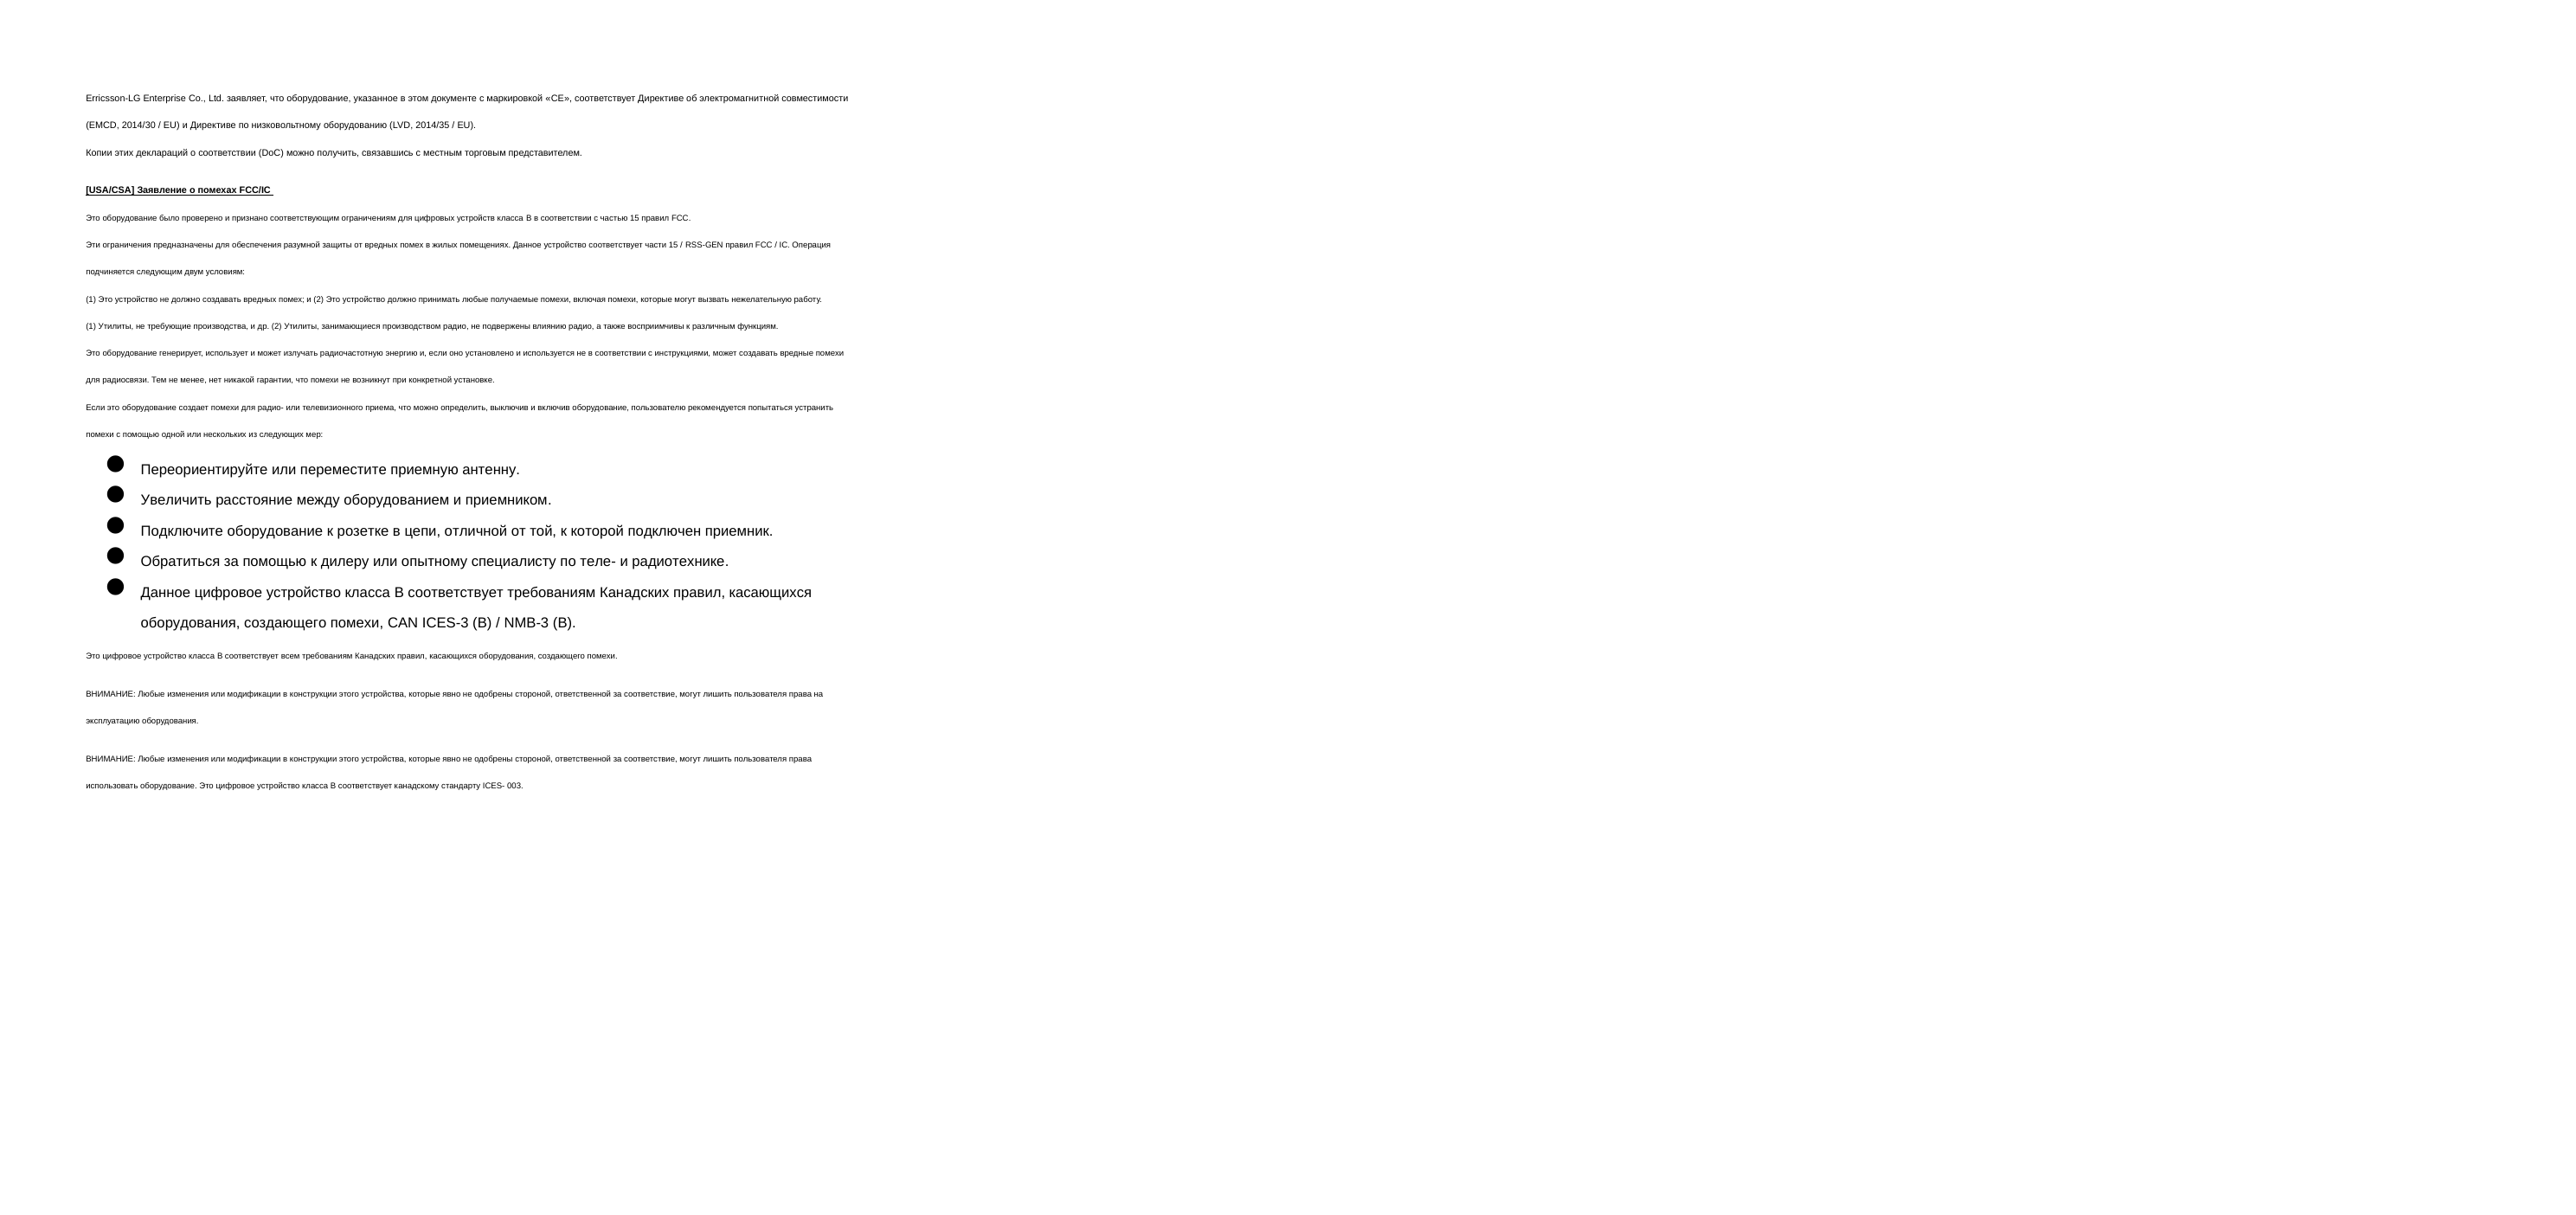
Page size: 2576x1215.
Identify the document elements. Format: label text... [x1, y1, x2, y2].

text Обратиться за помощью к дилеру или опытному специалисту по теле- и радиотехнике. [105, 542, 858, 573]
text Подключите оборудование к розетке в цепи, отличной от той, к которой подключен приемник. [105, 511, 858, 542]
title [USA/CSA] Заявление о помехах FCC/IC [86, 169, 858, 196]
text Данное цифровое устройство класса B соответствует требованиям Канадских правил, касающихся оборудования, создающего помехи, CAN ICES-3 (B) / NMB-3 (B). [105, 573, 858, 633]
title Erricsson-LG Enterprise Co., Ltd. заявляет, что оборудование, указанное в этом документе с маркировкой «CE», соответствует Директиве об электромагнитной совместимости (EMCD, 2014/30 / EU) и Директиве по низковольтному оборудованию (LVD, 2014/35 / EU). Копии этих деклараций о соответствии (DoC) можно получить, связавшись с местным торговым представителем. [86, 77, 858, 158]
text ВНИМАНИЕ: Любые изменения или модификации в конструкции этого устройства, которые явно не одобрены стороной, ответственной за соответствие, могут лишить пользователя права использовать оборудование. Это цифровое устройство класса B соответствует канадскому стандарту ICES- 003. [86, 736, 858, 791]
text Это оборудование было проверено и признано соответствующим ограничениям для цифровых устройств класса B в соответствии с частью 15 правил FCC. Эти ограничения предназначены для обеспечения разумной защиты от вредных помех в жилых помещениях. Данное устройство соответствует части 15 / RSS-GEN правил FCC / IC. Операция подчиняется следующим двум условиям: (1) Это устройство не должно создавать вредных помех; и (2) Это устройство должно принимать любые получаемые помехи, включая помехи, которые могут вызвать нежелательную работу. (1) Утилиты, не требующие производства, и др. (2) Утилиты, занимающиеся производством радио, не подвержены влиянию радио, а также восприимчивы к различным функциям. Это оборудование генерирует, использует и может излучать радиочастотную энергию и, если оно установлено и используется не в соответствии с инструкциями, может создавать вредные помехи для радиосвязи. Тем не менее, нет никакой гарантии, что помехи не возникнут при конкретной установке. Если это оборудование создает помехи для радио- или телевизионного приема, что можно определить, выключив и включив оборудование, пользователю рекомендуется попытаться устранить помехи с помощью одной или нескольких из следующих мер: [86, 196, 858, 439]
text Увеличить расстояние между оборудованием и приемником. [105, 480, 858, 511]
text ВНИМАНИЕ: Любые изменения или модификации в конструкции этого устройства, которые явно не одобрены стороной, ответственной за соответствие, могут лишить пользователя права на эксплуатацию оборудования. [86, 672, 858, 726]
text Переориентируйте или переместите приемную антенну. [105, 450, 858, 480]
text Это цифровое устройство класса B соответствует всем требованиям Канадских правил, касающихся оборудования, создающего помехи. [86, 633, 858, 661]
